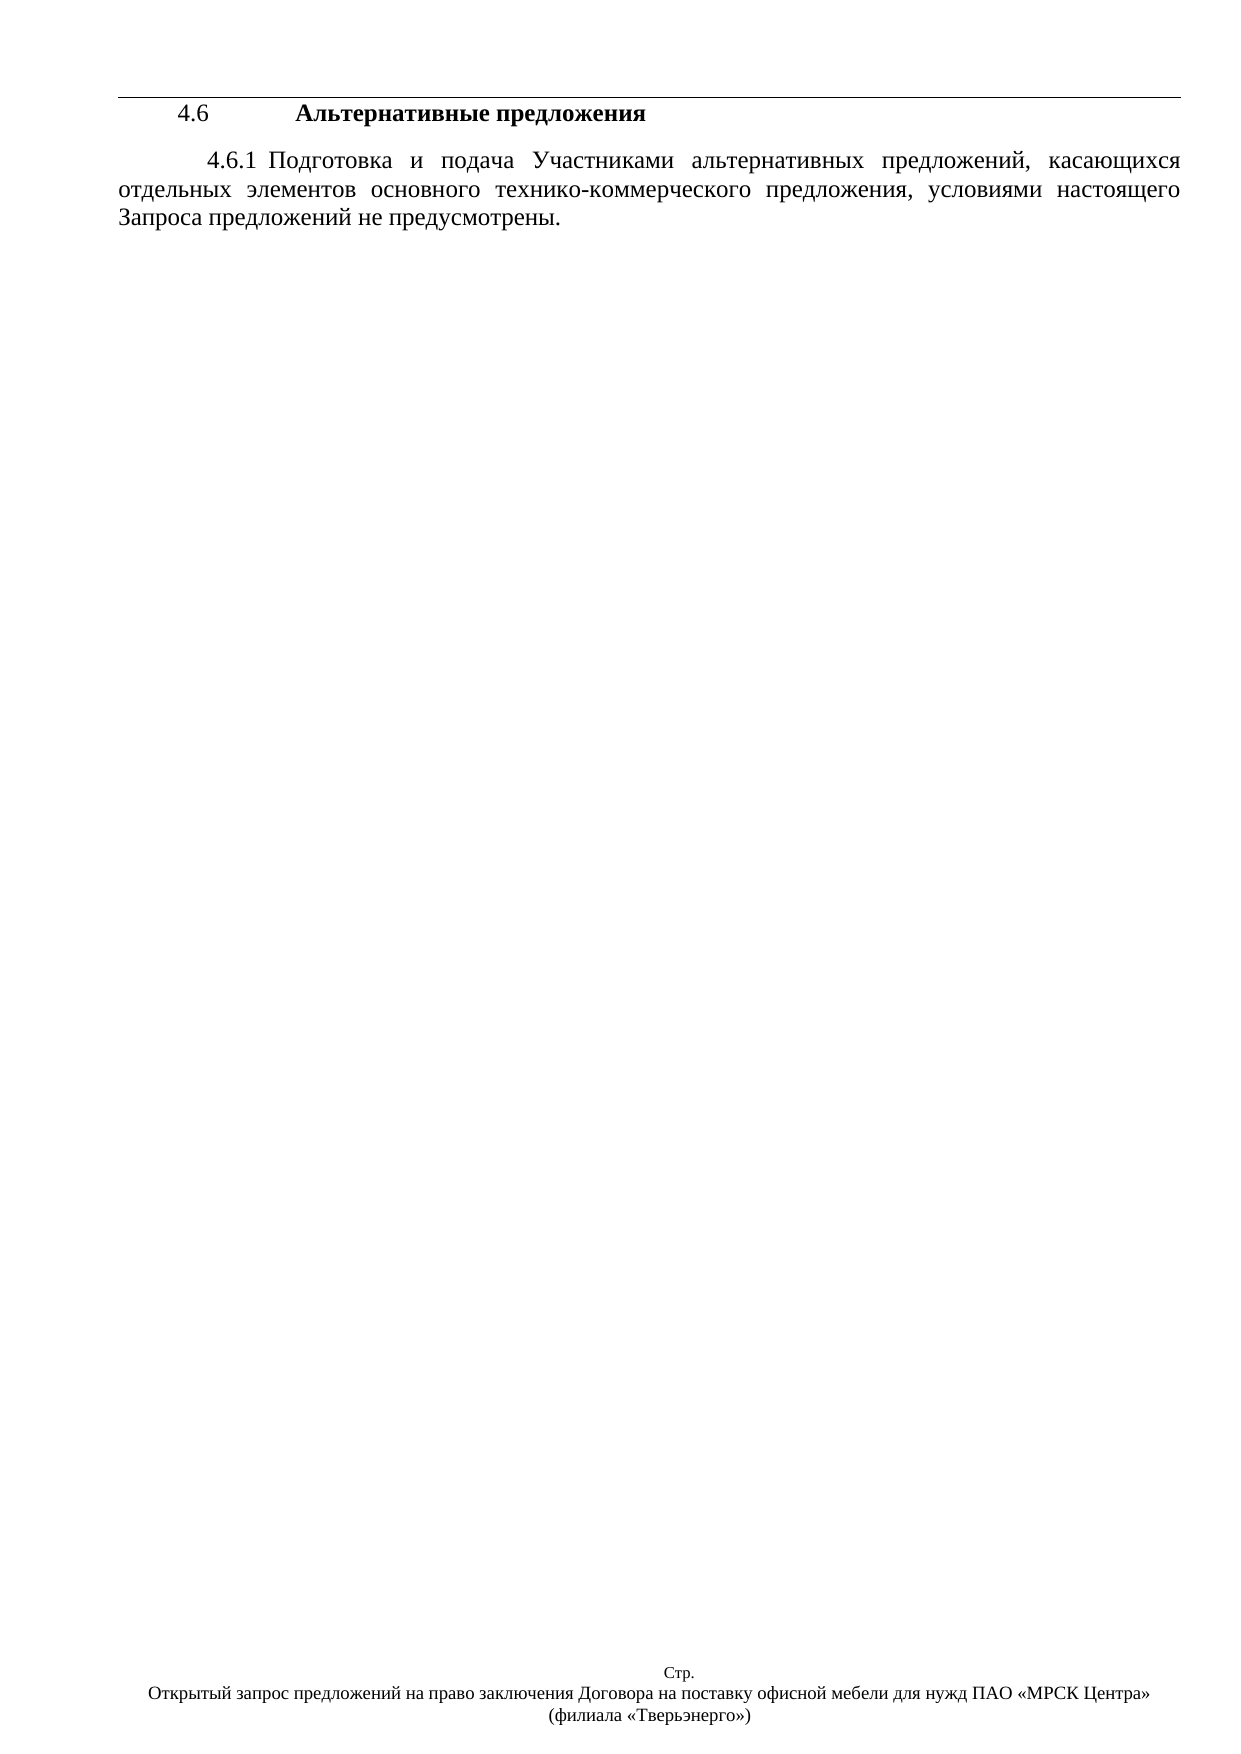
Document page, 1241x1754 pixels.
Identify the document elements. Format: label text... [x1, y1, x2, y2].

subtitle Альтернативные предложения [177, 98, 1181, 127]
subtitle Подготовка и подача Участниками альтернативных предложений, касающихся отдельных элементов основного технико-коммерческого предложения, условиями настоящего Запроса предложений не предусмотрены. [118, 145, 1181, 231]
